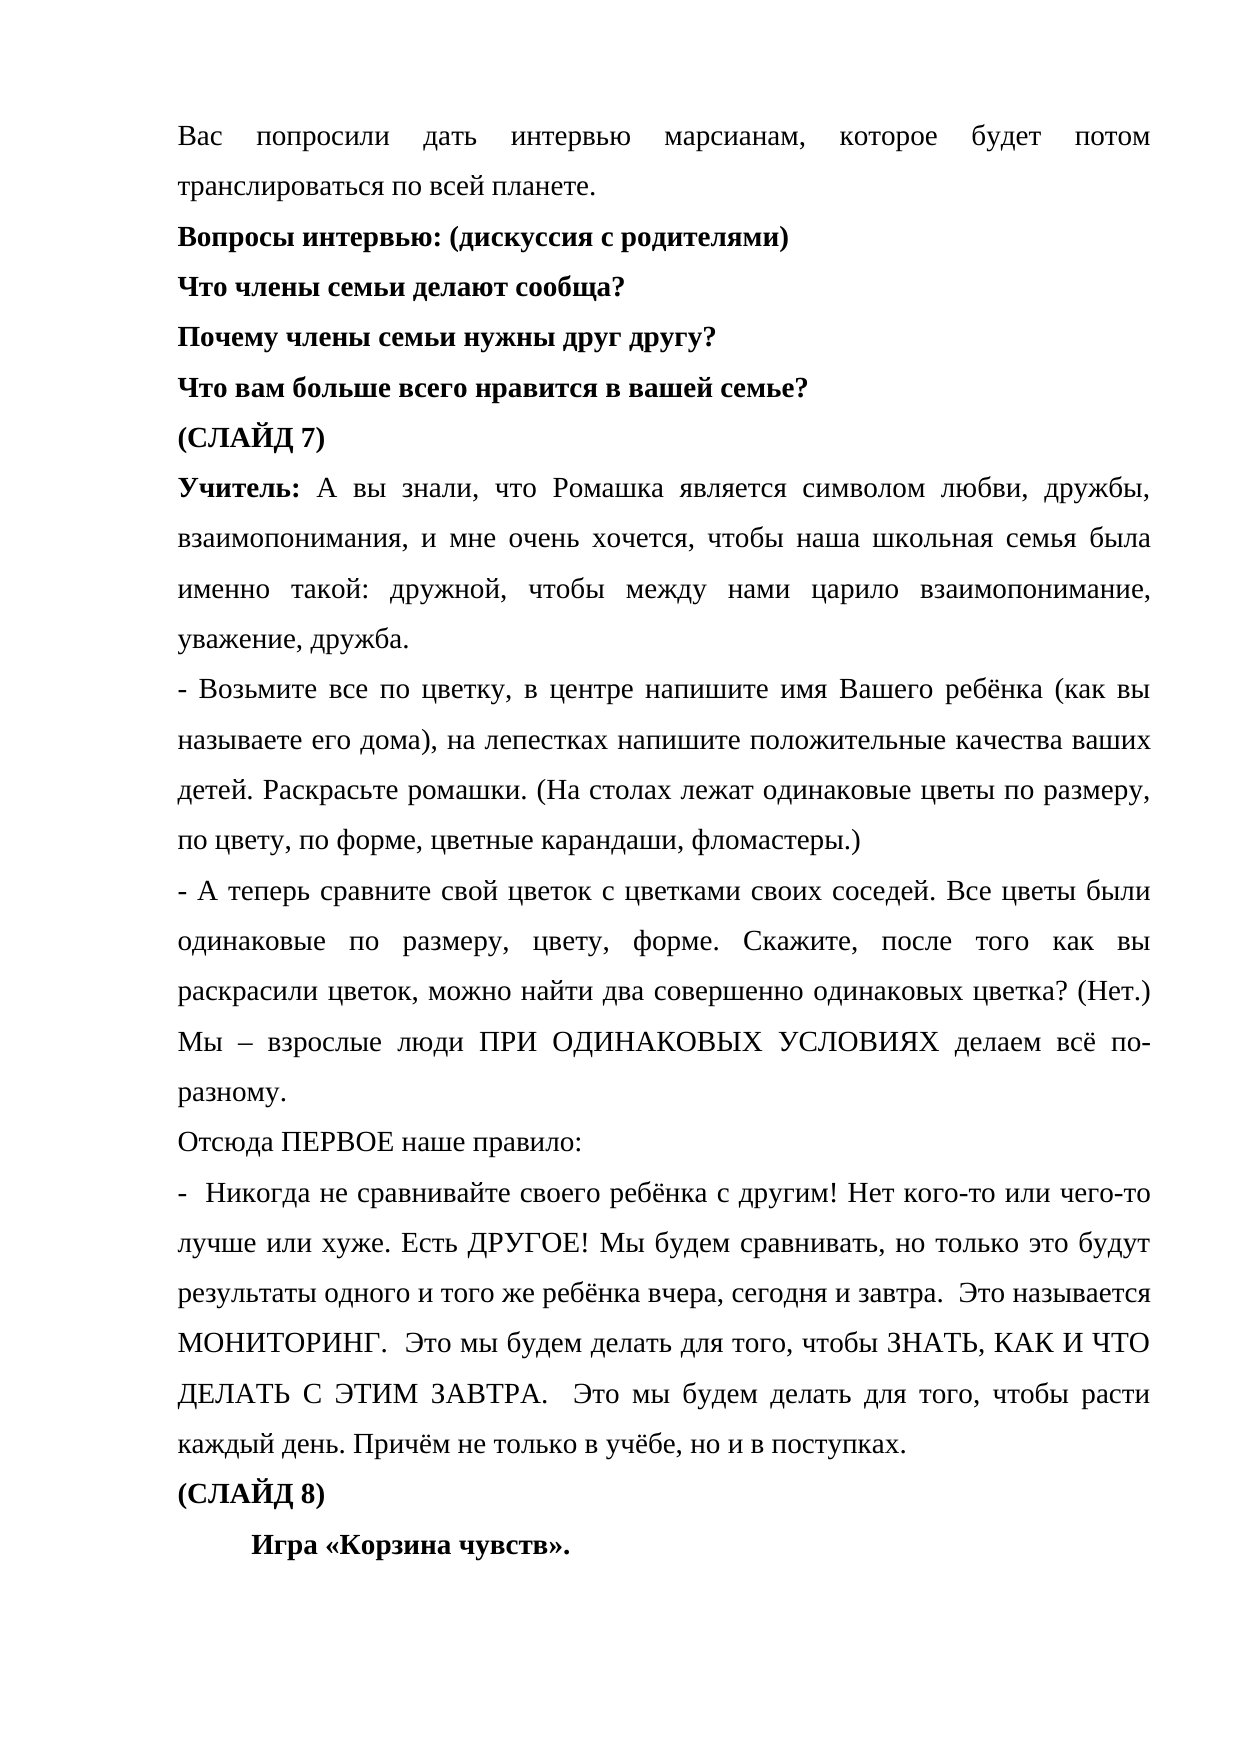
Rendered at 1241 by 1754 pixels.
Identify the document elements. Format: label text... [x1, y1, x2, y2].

text Что вам больше всего нравится в вашей семье? [177, 370, 1152, 403]
text Учитель: А вы знали, что Ромашка является символом любви, дружбы, взаимопонимания, и мне очень хочется, чтобы наша школьная семья была именно такой: дружной, чтобы между нами царило взаимопонимание, уважение, дружба. [177, 470, 1152, 655]
text Вопросы интервью: (дискуссия с родителями) [177, 219, 1152, 252]
text Что члены семьи делают сообща? [177, 269, 1152, 303]
text Отсюда ПЕРВОЕ наше правило: [177, 1124, 1152, 1158]
text Игра «Корзина чувств». [177, 1527, 1152, 1560]
text (СЛАЙД 8) [177, 1477, 1152, 1510]
text - Возьмите все по цветку, в центре напишите имя Вашего ребёнка (как вы называете его дома), на лепестках напишите положительные качества ваших детей. Раскрасьте ромашки. (На столах лежат одинаковые цветы по размеру, по цвету, по форме, цветные карандаши, фломастеры.) [177, 672, 1152, 856]
text - Никогда не сравнивайте своего ребёнка с другим! Нет кого-то или чего-то лучше или хуже. Есть ДРУГОЕ! Мы будем сравнивать, но только это будут результаты одного и того же ребёнка вчера, сегодня и завтра. Это называется МОНИТОРИНГ. Это мы будем делать для того, чтобы ЗНАТЬ, КАК И ЧТО ДЕЛАТЬ С ЭТИМ ЗАВТРА. Это мы будем делать для того, чтобы расти каждый день. Причём не только в учёбе, но и в поступках. [177, 1175, 1152, 1460]
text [177, 118, 1152, 202]
text - А теперь сравните свой цветок с цветками своих соседей. Все цветы были одинаковые по размеру, цвету, форме. Скажите, после того как вы раскрасили цветок, можно найти два совершенно одинаковых цветка? (Нет.) Мы – взрослые люди ПРИ ОДИНАКОВЫХ УСЛОВИЯХ делаем всё по-разному. [177, 873, 1152, 1108]
text (СЛАЙД 7) [177, 420, 1152, 453]
text Почему члены семьи нужны друг другу? [177, 319, 1152, 353]
